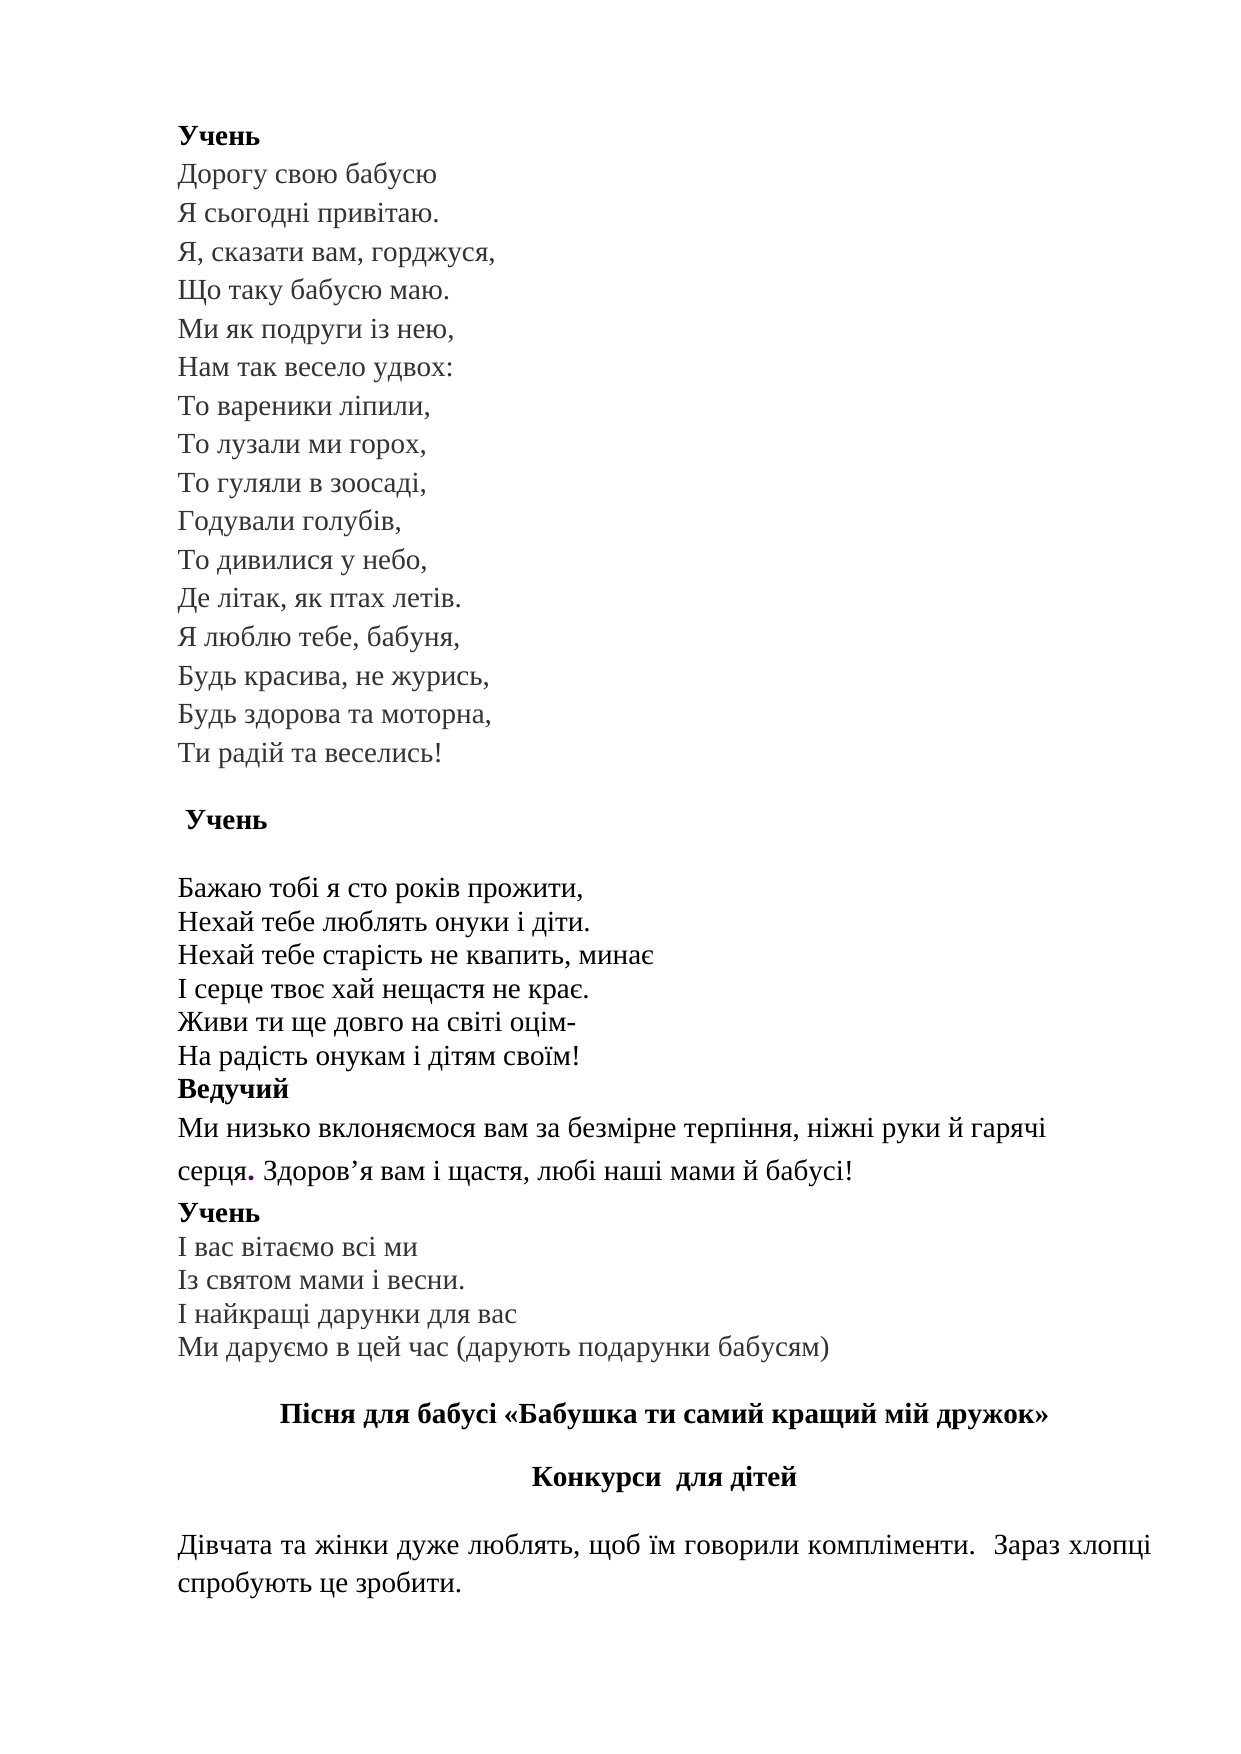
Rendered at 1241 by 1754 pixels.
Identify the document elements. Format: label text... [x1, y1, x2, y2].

text Конкурси для дітей [177, 1459, 1152, 1493]
subtitle Ми низько вклоняємося вам за безмірне терпіння, ніжні руки й гарячі серця. Здоров’я вам і щастя, любі наші мами й бабусі! [177, 1110, 1152, 1189]
subtitle Ведучий [177, 1071, 1152, 1105]
subtitle Нехай тебе люблять онуки і діти. [177, 904, 1152, 937]
text Учень [177, 802, 1152, 836]
text Дівчата та жінки дуже люблять, щоб їм говорили компліменти. Зараз хлопці спробують це зробити. [177, 1527, 1152, 1599]
subtitle Живи ти ще довго на світі оцім- [177, 1004, 1152, 1038]
text Пісня для бабусі «Бабушка ти самий кращий мій дружок» [177, 1396, 1152, 1430]
text Учень Дорогу свою бабусю Я сьогодні привітаю. Я, сказати вам, горджуся, Що таку бабусю маю. Ми як подруги із нею, Нам так весело удвох: То вареники ліпили, То лузали ми горох, То гуляли в зоосаді, Годували голубів, То дивилися у небо, Де літак, як птах летів. Я люблю тебе, бабуня, Будь красива, не журись, Будь здорова та моторна, Ти радій та веселись! [177, 118, 1152, 768]
subtitle Учень [177, 1195, 1152, 1229]
subtitle І вас вітаємо всі ми Із святом мами і весни. І найкращі дарунки для вас Ми даруємо в цей час (дарують подарунки бабусям) [418, 1229, 1152, 1363]
subtitle І серце твоє хай нещастя не крає. [177, 971, 1152, 1004]
subtitle Бажаю тобі я сто років прожити, [177, 870, 1152, 904]
subtitle На радість онукам і дітям своїм! [177, 1038, 1152, 1071]
subtitle Нехай тебе старість не квапить, минає [177, 937, 1152, 971]
